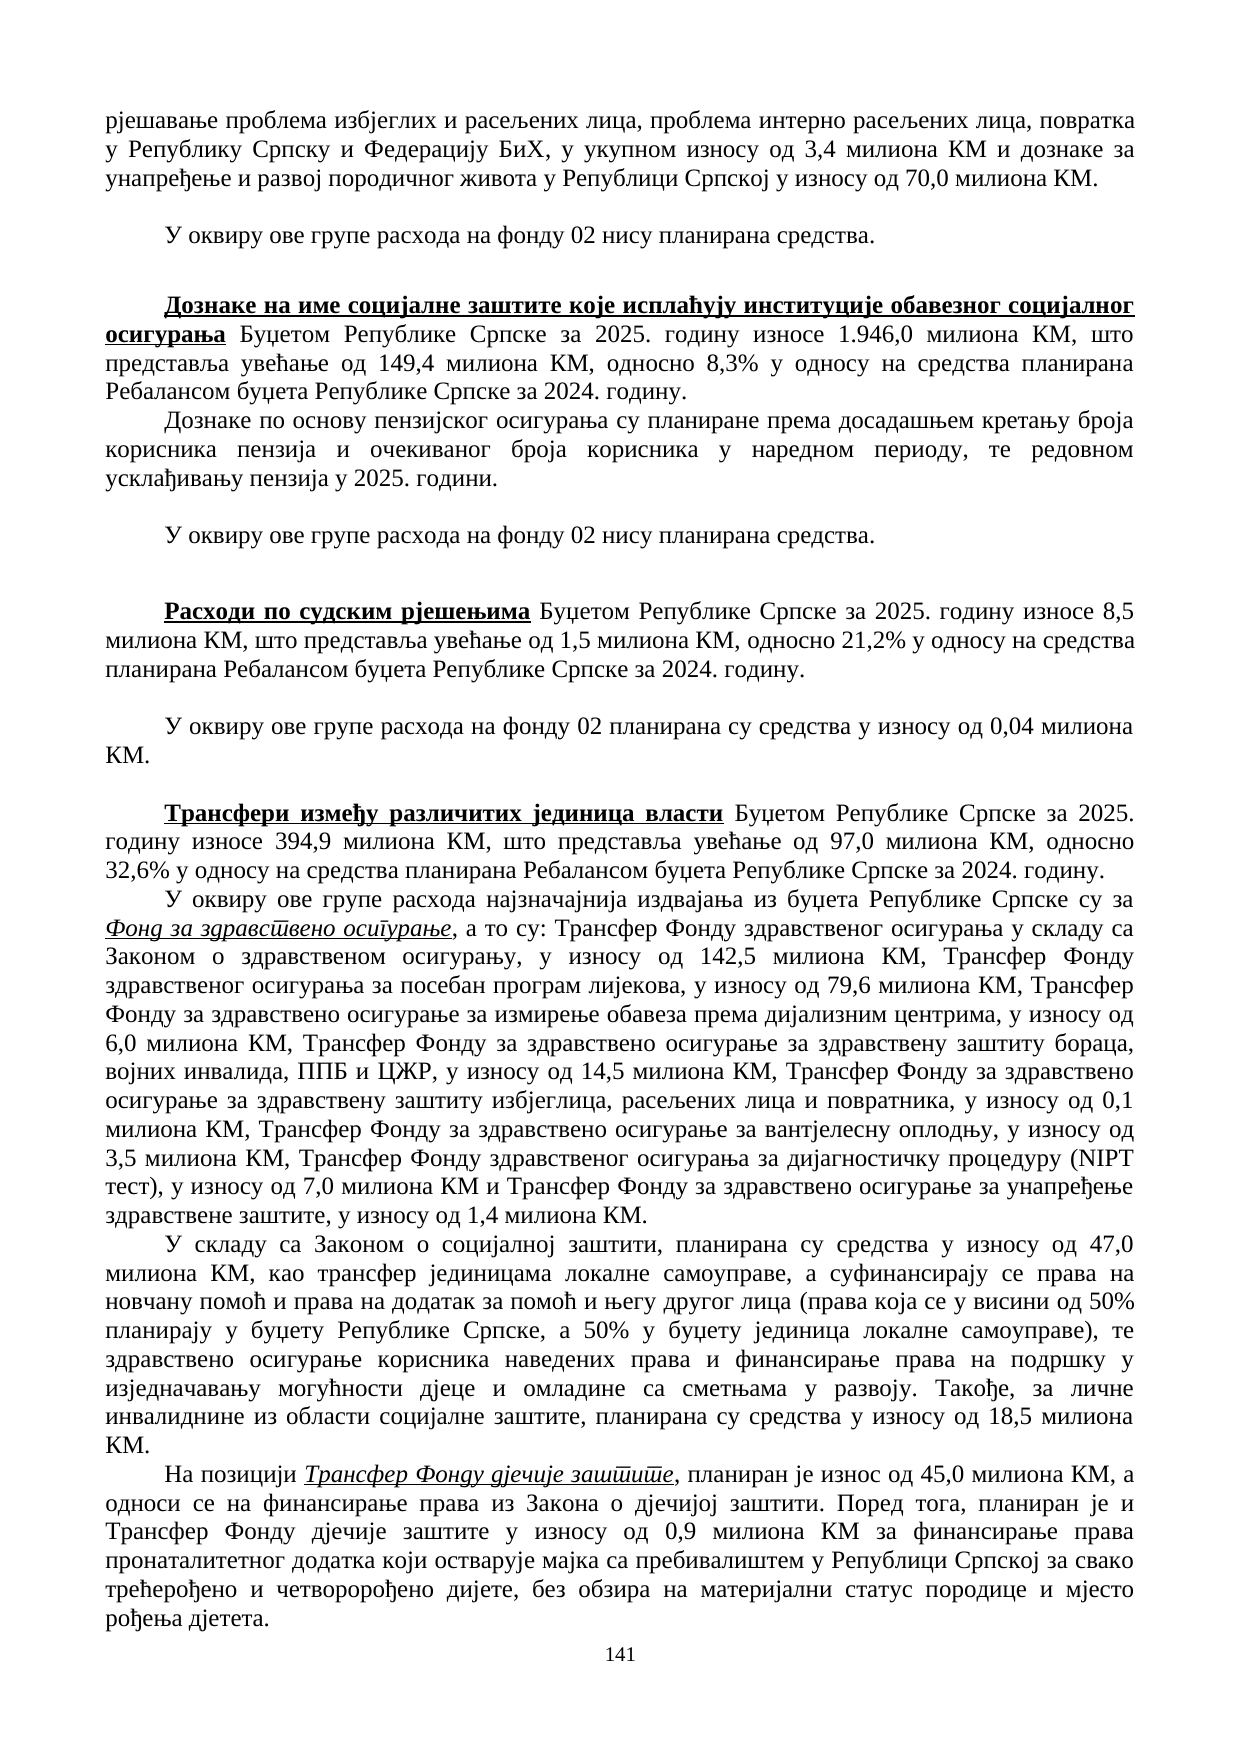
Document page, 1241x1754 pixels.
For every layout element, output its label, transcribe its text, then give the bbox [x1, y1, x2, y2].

text У оквиру ове групе расхода на фонду 02 нису планирана средства. [105, 520, 1135, 549]
text У складу са Законом о социјалној заштити, планирана су средства у износу од 47,0 милиона КМ, као трансфер јединицама локалне самоуправе, а суфинансирају се права на новчану помоћ и права на додатак за помоћ и његу другог лица (права која се у висини од 50% планирају у буџету Републике Српске, а 50% у буџету јединица локалне самоуправе), те здравствено осигурање корисника наведених права и финансирање права на подршку у изједначавању могућности дјеце и омладине са сметњама у развоју. Такође, за личне инвалиднине из области социјалне заштите, планирана су средства у износу од 18,5 милиона КМ. [105, 1229, 1135, 1459]
text Дознаке на име социјалне заштите које исплаћују институције обавезног социјалног осигурања Буџетом Републике Српске за 2025. годину износе 1.946,0 милиона КМ, што представља увећање од 149,4 милиона КМ, односно 8,3% у односу на средства планирана Ребалансом буџета Републике Српске за 2024. годину. [105, 290, 1135, 405]
text На позицији Трансфер Фонду дјечије заштите, планиран је износ од 45,0 милиона КМ, а односи се на финансирање права из Закона о дјечијој заштити. Поред тога, планиран је и Трансфер Фонду дјечије заштите у износу од 0,9 милиона КМ за финансирање права пронаталитетног додатка који остварује мајка са пребивалиштем у Републици Српској за свако трећерођено и четворорођено дијете, без обзира на материјални статус породице и мјесто рођења дјетета. [105, 1459, 1135, 1631]
text У оквиру ове групе расхода најзначајнија издвајања из буџета Републике Српске су за Фонд за здравствено осигурање, а то су: Трансфер Фонду здравственог осигурања у складу са Законом о здравственом осигурању, у износу од 142,5 милиона КМ, Трансфер Фонду здравственог осигурања за посебан програм лијекова, у износу од 79,6 милиона КМ, Трансфер Фонду за здравствено осигурање за измирење обавеза према дијализним центрима, у износу од 6,0 милиона КМ, Трансфер Фонду за здравствено осигурање за здравствену заштиту бораца, војних инвалида, ППБ и ЦЖР, у износу од 14,5 милиона КМ, Трансфер Фонду за здравствено осигурање за здравствену заштиту избјеглица, расељених лица и повратника, у износу од 0,1 милиона КМ, Трансфер Фонду за здравствено осигурање за вантјелесну оплодњу, у износу од 3,5 милиона КМ, Трансфер Фонду здравственог осигурања за дијагностичку процедуру (NIPT тест), у износу од 7,0 милиона КМ и Трансфер Фонду за здравствено осигурање за унапређење здравствене заштите, у износу од 1,4 милиона КМ. [105, 884, 1135, 1229]
text У оквиру ове групе расхода на фонду 02 планирана су средства у износу од 0,04 милиона КМ. [105, 711, 1135, 769]
text Расходи по судским рјешењима Буџетом Републике Српске за 2025. годину износе 8,5 милиона КМ, што представља увећање од 1,5 милиона КМ, односно 21,2% у односу на средства планирана Ребалансом буџета Републике Српске за 2024. годину. [105, 596, 1135, 683]
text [105, 105, 1135, 191]
text Дознаке по основу пензијског осигурања су планиране према досадашњем кретању броја корисника пензија и очекиваног броја корисника у наредном периоду, те редовном усклађивању пензија у 2025. години. [105, 405, 1135, 491]
text У оквиру ове групе расхода на фонду 02 нису планирана средства. [105, 220, 1135, 249]
text Трансфери између различитих јединица власти Буџетом Републике Српске за 2025. годину износе 394,9 милиона КМ, што представља увећање од 97,0 милиона КМ, односно 32,6% у односу на средства планирана Ребалансом буџета Републике Српске за 2024. годину. [105, 798, 1135, 884]
